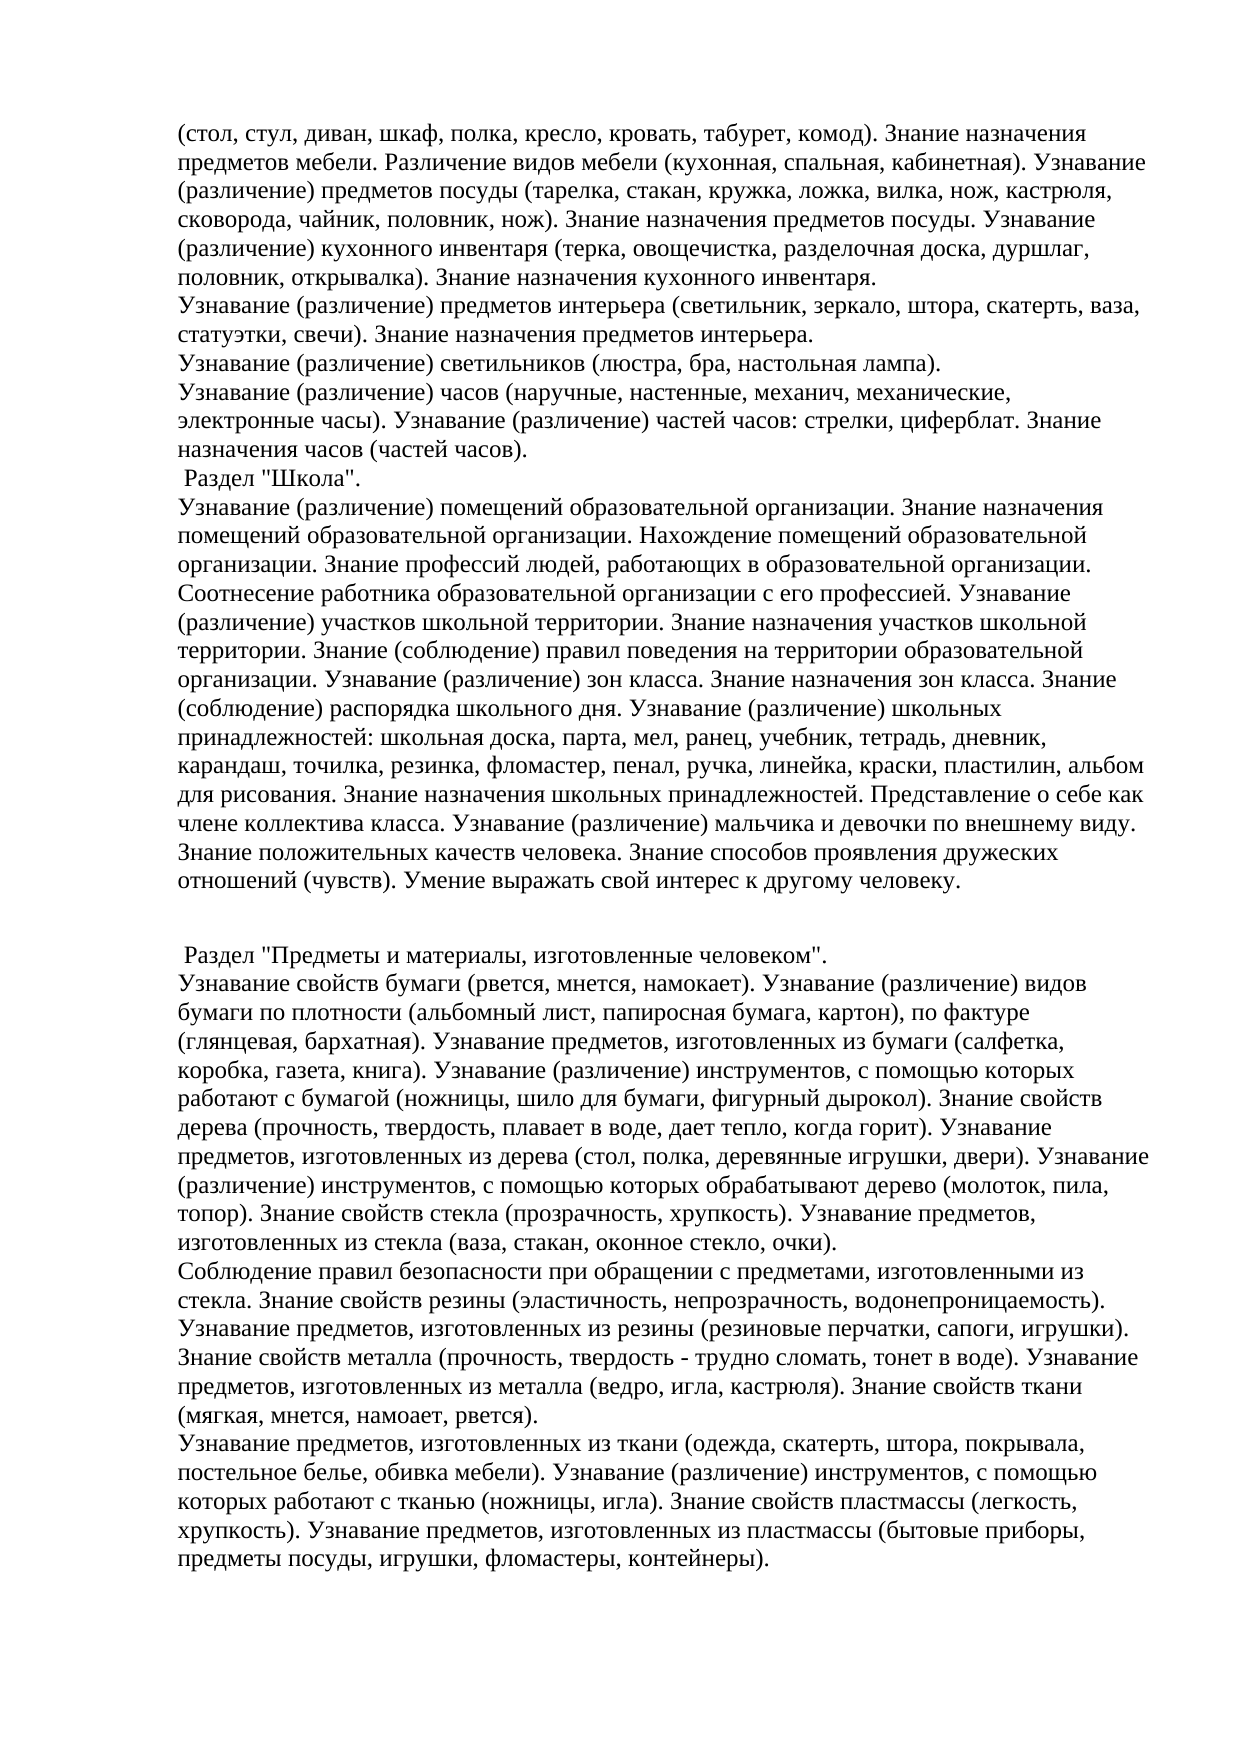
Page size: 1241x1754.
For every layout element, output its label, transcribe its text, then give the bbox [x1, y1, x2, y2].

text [177, 118, 1152, 894]
text Раздел "Предметы и материалы, изготовленные человеком". Узнавание свойств бумаги (рвется, мнется, намокает). Узнавание (различение) видов бумаги по плотности (альбомный лист, папиросная бумага, картон), по фактуре (глянцевая, бархатная). Узнавание предметов, изготовленных из бумаги (салфетка, коробка, газета, книга). Узнавание (различение) инструментов, с помощью которых работают с бумагой (ножницы, шило для бумаги, фигурный дырокол). Знание свойств дерева (прочность, твердость, плавает в воде, дает тепло, когда горит). Узнавание предметов, изготовленных из дерева (стол, полка, деревянные игрушки, двери). Узнавание (различение) инструментов, с помощью которых обрабатывают дерево (молоток, пила, топор). Знание свойств стекла (прозрачность, хрупкость). Узнавание предметов, изготовленных из стекла (ваза, стакан, оконное стекло, очки). Соблюдение правил безопасности при обращении с предметами, изготовленными из стекла. Знание свойств резины (эластичность, непрозрачность, водонепроницаемость). Узнавание предметов, изготовленных из резины (резиновые перчатки, сапоги, игрушки). Знание свойств металла (прочность, твердость - трудно сломать, тонет в воде). Узнавание предметов, изготовленных из металла (ведро, игла, кастрюля). Знание свойств ткани (мягкая, мнется, намоает, рвется). Узнавание предметов, изготовленных из ткани (одежда, скатерть, штора, покрывала, постельное белье, обивка мебели). Узнавание (различение) инструментов, с помощью которых работают с тканью (ножницы, игла). Знание свойств пластмассы (легкость, хрупкость). Узнавание предметов, изготовленных из пластмассы (бытовые приборы, предметы посуды, игрушки, фломастеры, контейнеры). [177, 911, 1152, 1572]
